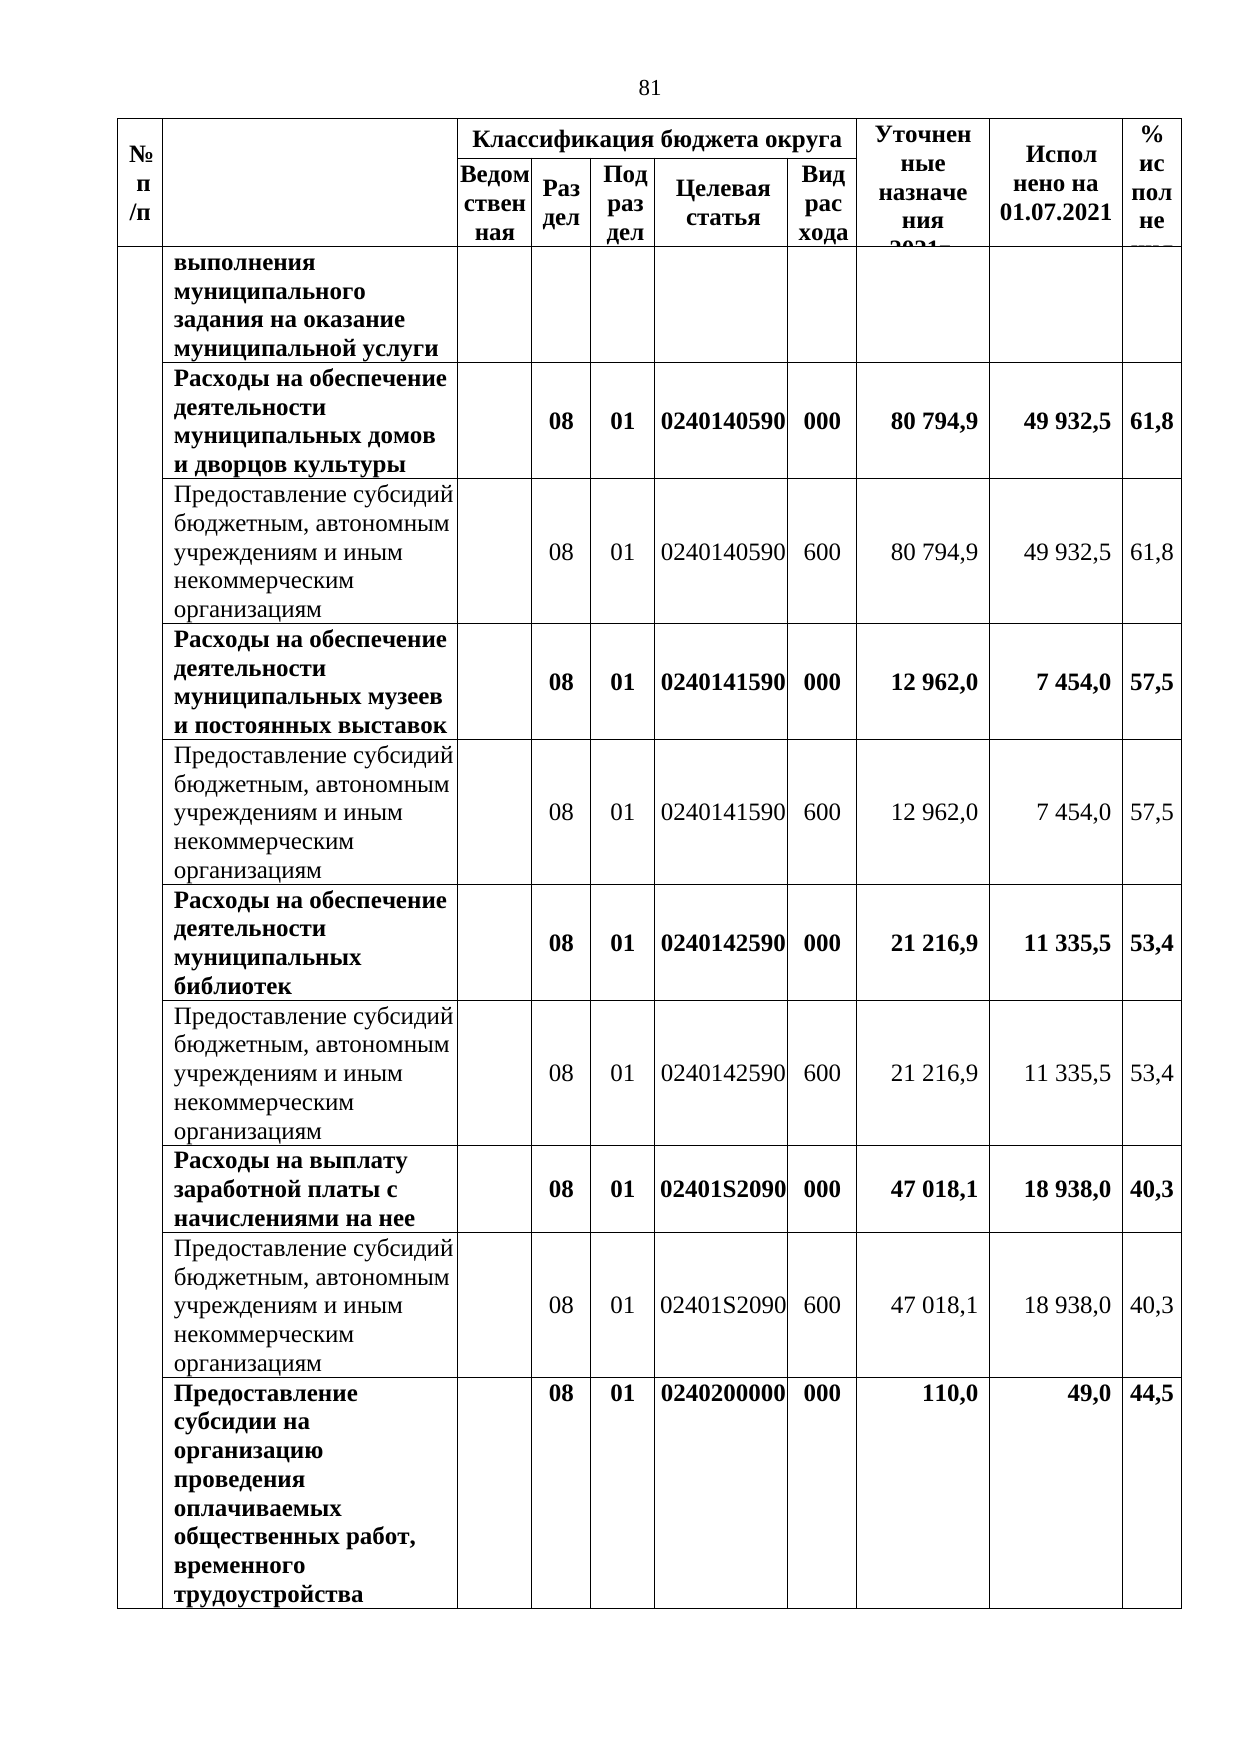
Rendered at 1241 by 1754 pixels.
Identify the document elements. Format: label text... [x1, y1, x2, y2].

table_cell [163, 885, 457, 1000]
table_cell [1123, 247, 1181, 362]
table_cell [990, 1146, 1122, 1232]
table_cell Под раз дел [591, 159, 654, 246]
table_header [163, 119, 457, 246]
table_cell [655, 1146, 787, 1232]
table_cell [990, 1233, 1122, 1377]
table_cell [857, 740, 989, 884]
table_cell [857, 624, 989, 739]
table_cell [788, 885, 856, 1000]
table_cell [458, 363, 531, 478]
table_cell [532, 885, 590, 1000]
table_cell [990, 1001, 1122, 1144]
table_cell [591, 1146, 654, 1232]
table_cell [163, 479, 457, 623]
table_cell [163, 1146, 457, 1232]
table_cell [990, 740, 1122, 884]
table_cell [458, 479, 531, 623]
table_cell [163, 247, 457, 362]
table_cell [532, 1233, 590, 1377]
table_cell Ведом ствен ная [458, 159, 531, 246]
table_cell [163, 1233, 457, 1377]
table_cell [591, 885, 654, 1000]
table_header % ис пол не ния [1123, 119, 1181, 246]
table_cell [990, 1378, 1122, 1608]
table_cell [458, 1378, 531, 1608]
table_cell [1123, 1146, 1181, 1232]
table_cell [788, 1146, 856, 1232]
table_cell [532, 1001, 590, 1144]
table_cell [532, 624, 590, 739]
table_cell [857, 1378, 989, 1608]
table_cell Раз дел [532, 159, 590, 246]
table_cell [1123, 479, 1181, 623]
table_cell Целевая статья [655, 159, 787, 246]
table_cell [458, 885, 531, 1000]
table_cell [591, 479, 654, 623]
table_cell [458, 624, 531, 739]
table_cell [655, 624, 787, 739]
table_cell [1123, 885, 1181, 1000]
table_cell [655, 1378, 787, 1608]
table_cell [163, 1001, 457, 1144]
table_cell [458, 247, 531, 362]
table_cell Вид рас хода [788, 159, 856, 246]
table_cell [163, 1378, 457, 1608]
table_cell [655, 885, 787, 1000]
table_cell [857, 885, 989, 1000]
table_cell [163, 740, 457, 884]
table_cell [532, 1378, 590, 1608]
table_header Уточненные назначе ния 2021г. [857, 119, 989, 246]
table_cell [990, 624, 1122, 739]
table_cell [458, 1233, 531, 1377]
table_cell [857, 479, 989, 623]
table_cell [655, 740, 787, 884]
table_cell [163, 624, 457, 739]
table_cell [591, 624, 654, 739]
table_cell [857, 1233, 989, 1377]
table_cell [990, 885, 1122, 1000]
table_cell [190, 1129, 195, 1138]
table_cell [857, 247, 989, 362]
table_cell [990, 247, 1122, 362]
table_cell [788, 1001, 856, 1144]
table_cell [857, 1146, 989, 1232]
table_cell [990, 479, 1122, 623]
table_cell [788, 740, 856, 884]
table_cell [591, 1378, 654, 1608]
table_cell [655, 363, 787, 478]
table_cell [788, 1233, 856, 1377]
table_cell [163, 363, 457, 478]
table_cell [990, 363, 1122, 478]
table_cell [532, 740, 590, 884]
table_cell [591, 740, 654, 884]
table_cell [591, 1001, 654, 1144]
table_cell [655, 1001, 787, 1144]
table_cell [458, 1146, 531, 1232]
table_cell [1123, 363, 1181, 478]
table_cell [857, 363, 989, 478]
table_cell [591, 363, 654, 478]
table_header Классификация бюджета округа [458, 119, 856, 157]
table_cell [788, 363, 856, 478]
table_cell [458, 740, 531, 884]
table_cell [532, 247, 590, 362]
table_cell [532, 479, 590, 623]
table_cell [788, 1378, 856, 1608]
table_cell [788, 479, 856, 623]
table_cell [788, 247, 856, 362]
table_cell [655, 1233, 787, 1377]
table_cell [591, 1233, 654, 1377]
table_header № п/п [118, 119, 162, 246]
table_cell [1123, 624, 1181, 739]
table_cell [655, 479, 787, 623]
table_header Испол нено на 01.07.2021 [990, 119, 1122, 246]
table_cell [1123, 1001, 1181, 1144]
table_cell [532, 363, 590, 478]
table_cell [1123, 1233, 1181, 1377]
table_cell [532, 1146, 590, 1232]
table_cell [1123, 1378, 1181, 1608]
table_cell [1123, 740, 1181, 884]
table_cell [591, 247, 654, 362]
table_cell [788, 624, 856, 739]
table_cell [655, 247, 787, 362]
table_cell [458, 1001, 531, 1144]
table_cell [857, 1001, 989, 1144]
